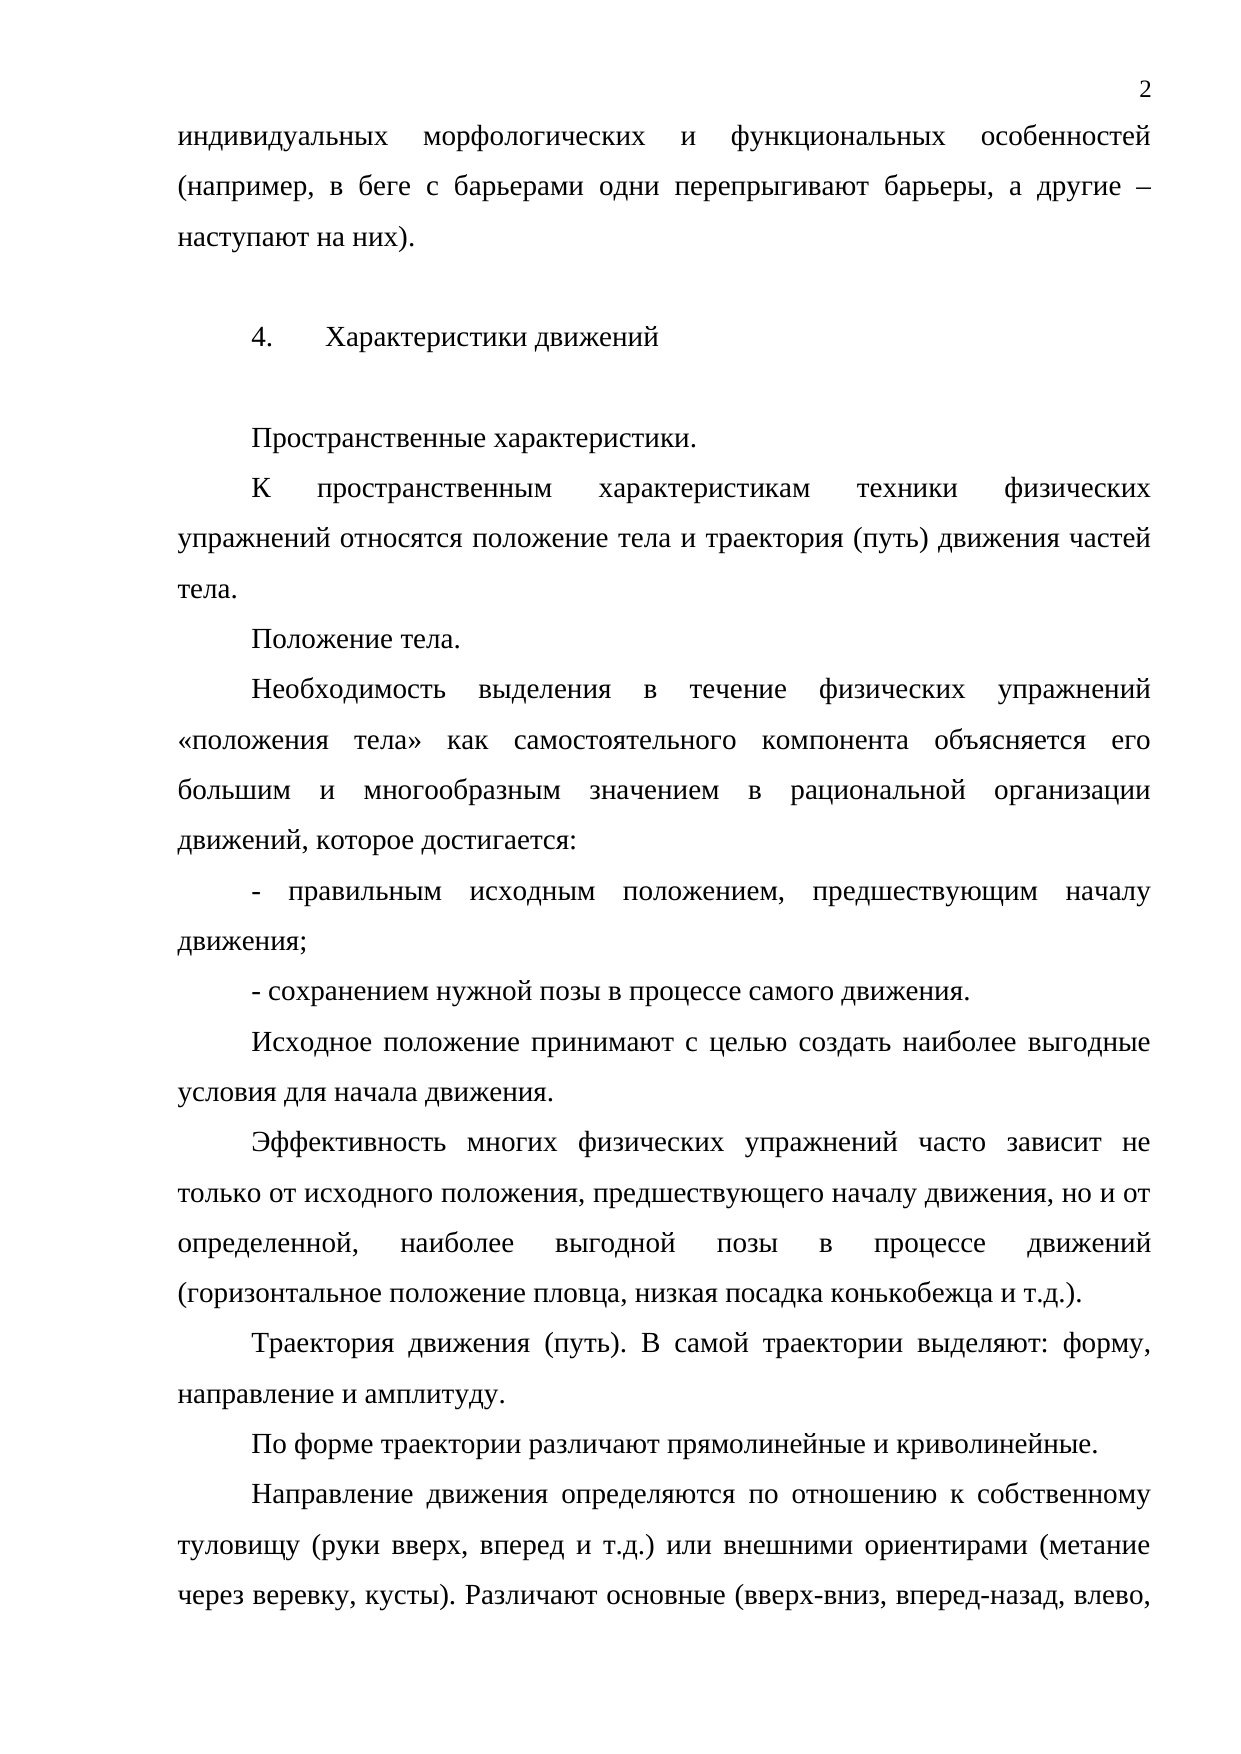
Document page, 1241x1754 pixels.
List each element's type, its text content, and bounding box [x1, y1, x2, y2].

text Необходимость выделения в течение физических упражнений «положения тела» как самостоятельного компонента объясняется его большим и многообразным значением в рациональной организации движений, которое достигается: [177, 672, 1152, 856]
text По форме траектории различают прямолинейные и криволинейные. [177, 1426, 1152, 1460]
text Пространственные характеристики. [177, 420, 1152, 453]
text Положение тела. [177, 621, 1152, 655]
text Исходное положение принимают с целью создать наиболее выгодные условия для начала движения. [177, 1024, 1152, 1108]
text - правильным исходным положением, предшествующим началу движения; [177, 873, 1152, 957]
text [177, 118, 1152, 252]
text Траектория движения (путь). В самой траектории выделяют: форму, направление и амплитуду. [177, 1326, 1152, 1409]
text - сохранением нужной позы в процессе самого движения. [177, 973, 1152, 1007]
list Характеристики движений [177, 319, 1152, 353]
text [177, 1477, 1152, 1611]
text К пространственным характеристикам техники физических упражнений относятся положение тела и траектория (путь) движения частей тела. [177, 470, 1152, 604]
text Эффективность многих физических упражнений часто зависит не только от исходного положения, предшествующего началу движения, но и от определенной, наиболее выгодной позы в процессе движений (горизонтальное положение пловца, низкая посадка конькобежца и т.д.). [177, 1124, 1152, 1309]
